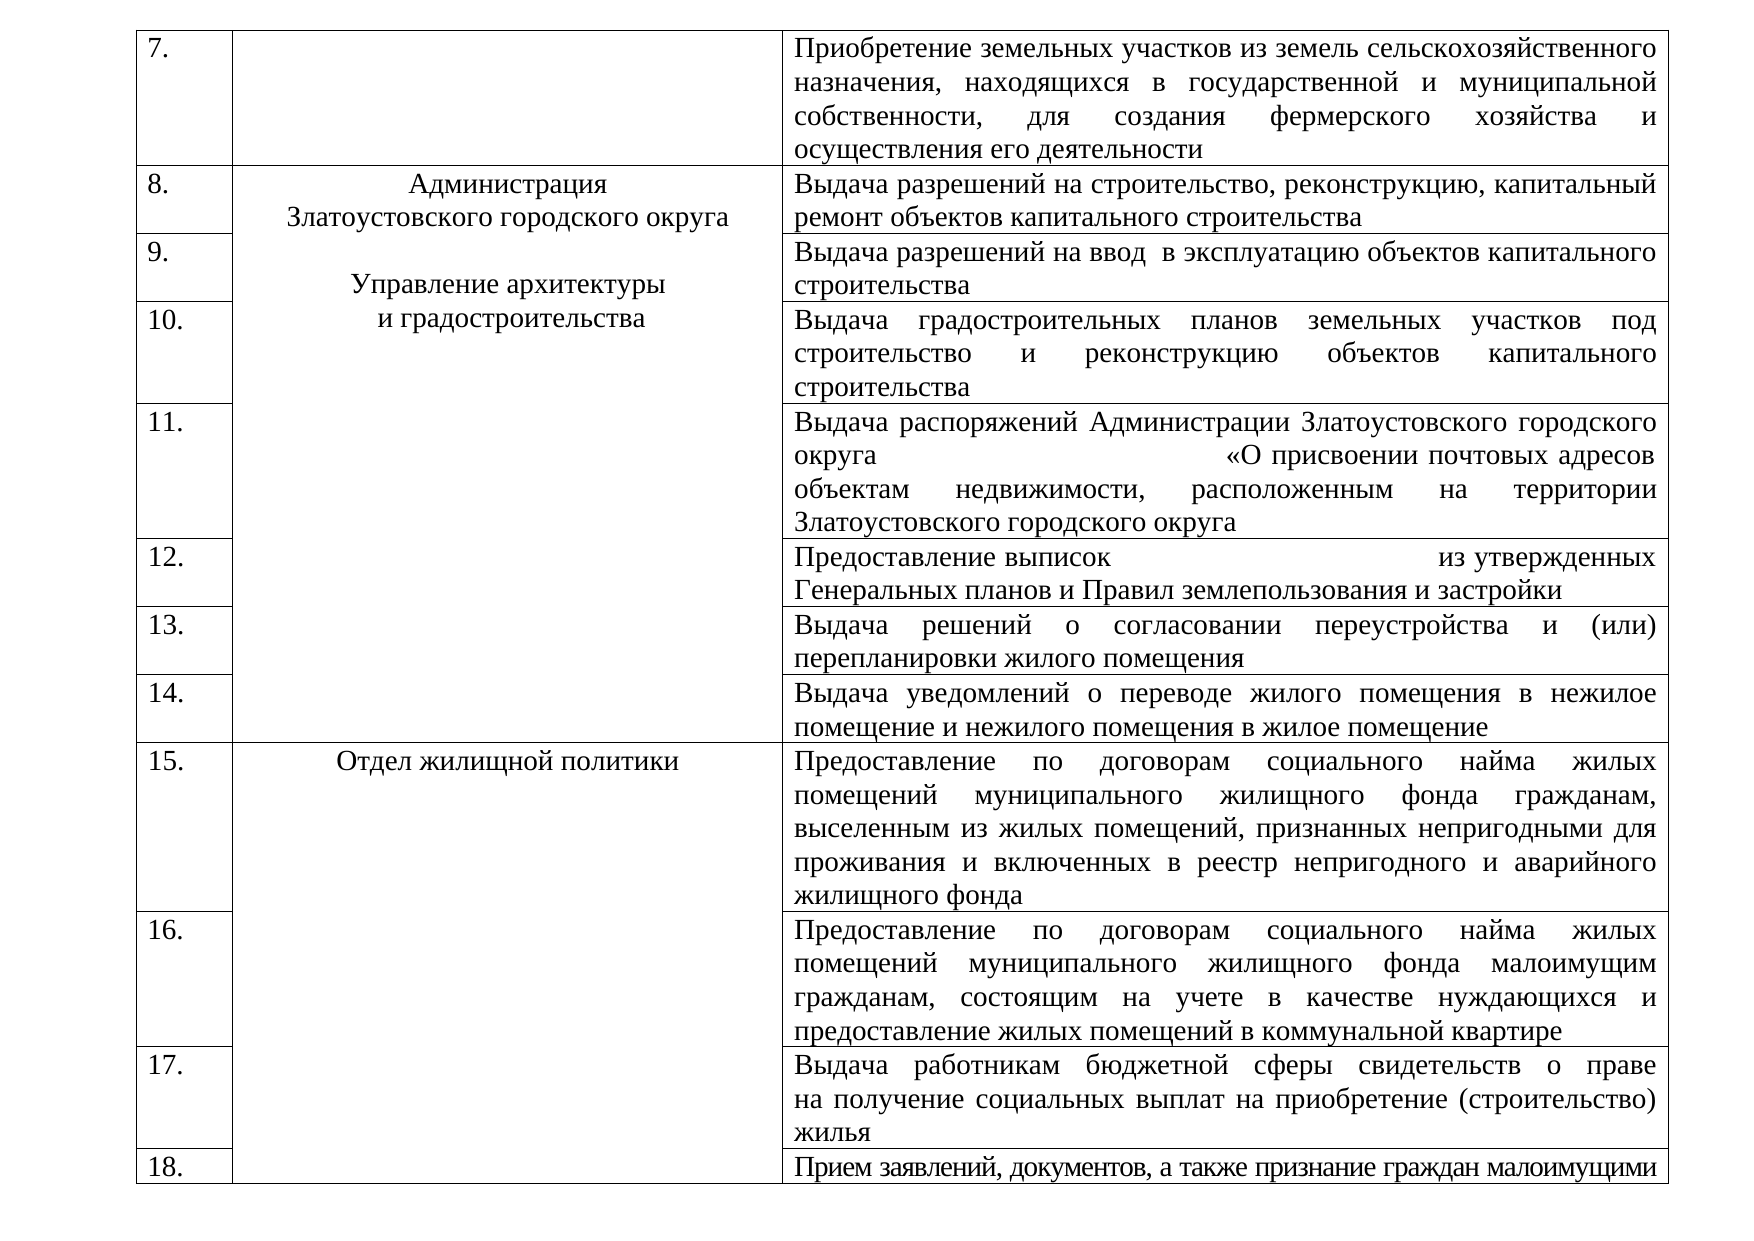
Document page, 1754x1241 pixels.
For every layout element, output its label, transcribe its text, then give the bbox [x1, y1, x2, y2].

table_cell Выдача распоряжений Администрации Златоустовского городского округа «О присвоении почтовых адресов объектам недвижимости, расположенным на территории Златоустовского городского округа [783, 404, 1668, 538]
table_cell Выдача решений о согласовании переустройства и (или) перепланировки жилого помещения [783, 607, 1668, 674]
table_cell [137, 675, 232, 742]
table_cell [137, 1149, 232, 1182]
table_cell Выдача градостроительных планов земельных участков под строительство и реконструкцию объектов капитального строительства [783, 302, 1668, 403]
table_cell Выдача разрешений на ввод в эксплуатацию объектов капитального строительства [783, 234, 1668, 301]
table_cell [137, 1047, 232, 1148]
table_cell [137, 912, 232, 1046]
table_cell Выдача уведомлений о переводе жилого помещения в нежилое помещение и нежилого помещения в жилое помещение [783, 675, 1668, 742]
table_cell [137, 234, 232, 301]
table_cell [137, 31, 232, 165]
table_cell Предоставление по договорам социального найма жилых помещений муниципального жилищного фонда гражданам, выселенным из жилых помещений, признанных непригодными для проживания и включенных в реестр непригодного и аварийного жилищного фонда [783, 743, 1668, 911]
table_cell Предоставление выписок из утвержденных Генеральных планов и Правил землепользования и застройки [783, 539, 1668, 606]
table_cell [137, 302, 232, 403]
table_cell [137, 743, 232, 911]
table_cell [783, 1149, 1668, 1182]
table_cell [233, 31, 782, 165]
table_cell Отдел жилищной политики [233, 743, 782, 1182]
table_cell [137, 607, 232, 674]
table_cell Предоставление по договорам социального найма жилых помещений муниципального жилищного фонда малоимущим гражданам, состоящим на учете в качестве нуждающихся и предоставление жилых помещений в коммунальной квартире [783, 912, 1668, 1046]
table_cell [137, 404, 232, 538]
table_cell [137, 166, 232, 233]
table_cell Приобретение земельных участков из земель сельскохозяйственного назначения, находящихся в государственной и муниципальной собственности, для создания фермерского хозяйства и осуществления его деятельности [783, 31, 1668, 165]
table_cell Администрация Златоустовского городского округа Управление архитектуры и градостроительства [233, 166, 782, 742]
table_cell [137, 539, 232, 606]
table_cell Выдача работникам бюджетной сферы свидетельств о праве на получение социальных выплат на приобретение (строительство) жилья [783, 1047, 1668, 1148]
table_cell Выдача разрешений на строительство, реконструкцию, капитальный ремонт объектов капитального строительства [783, 166, 1668, 233]
